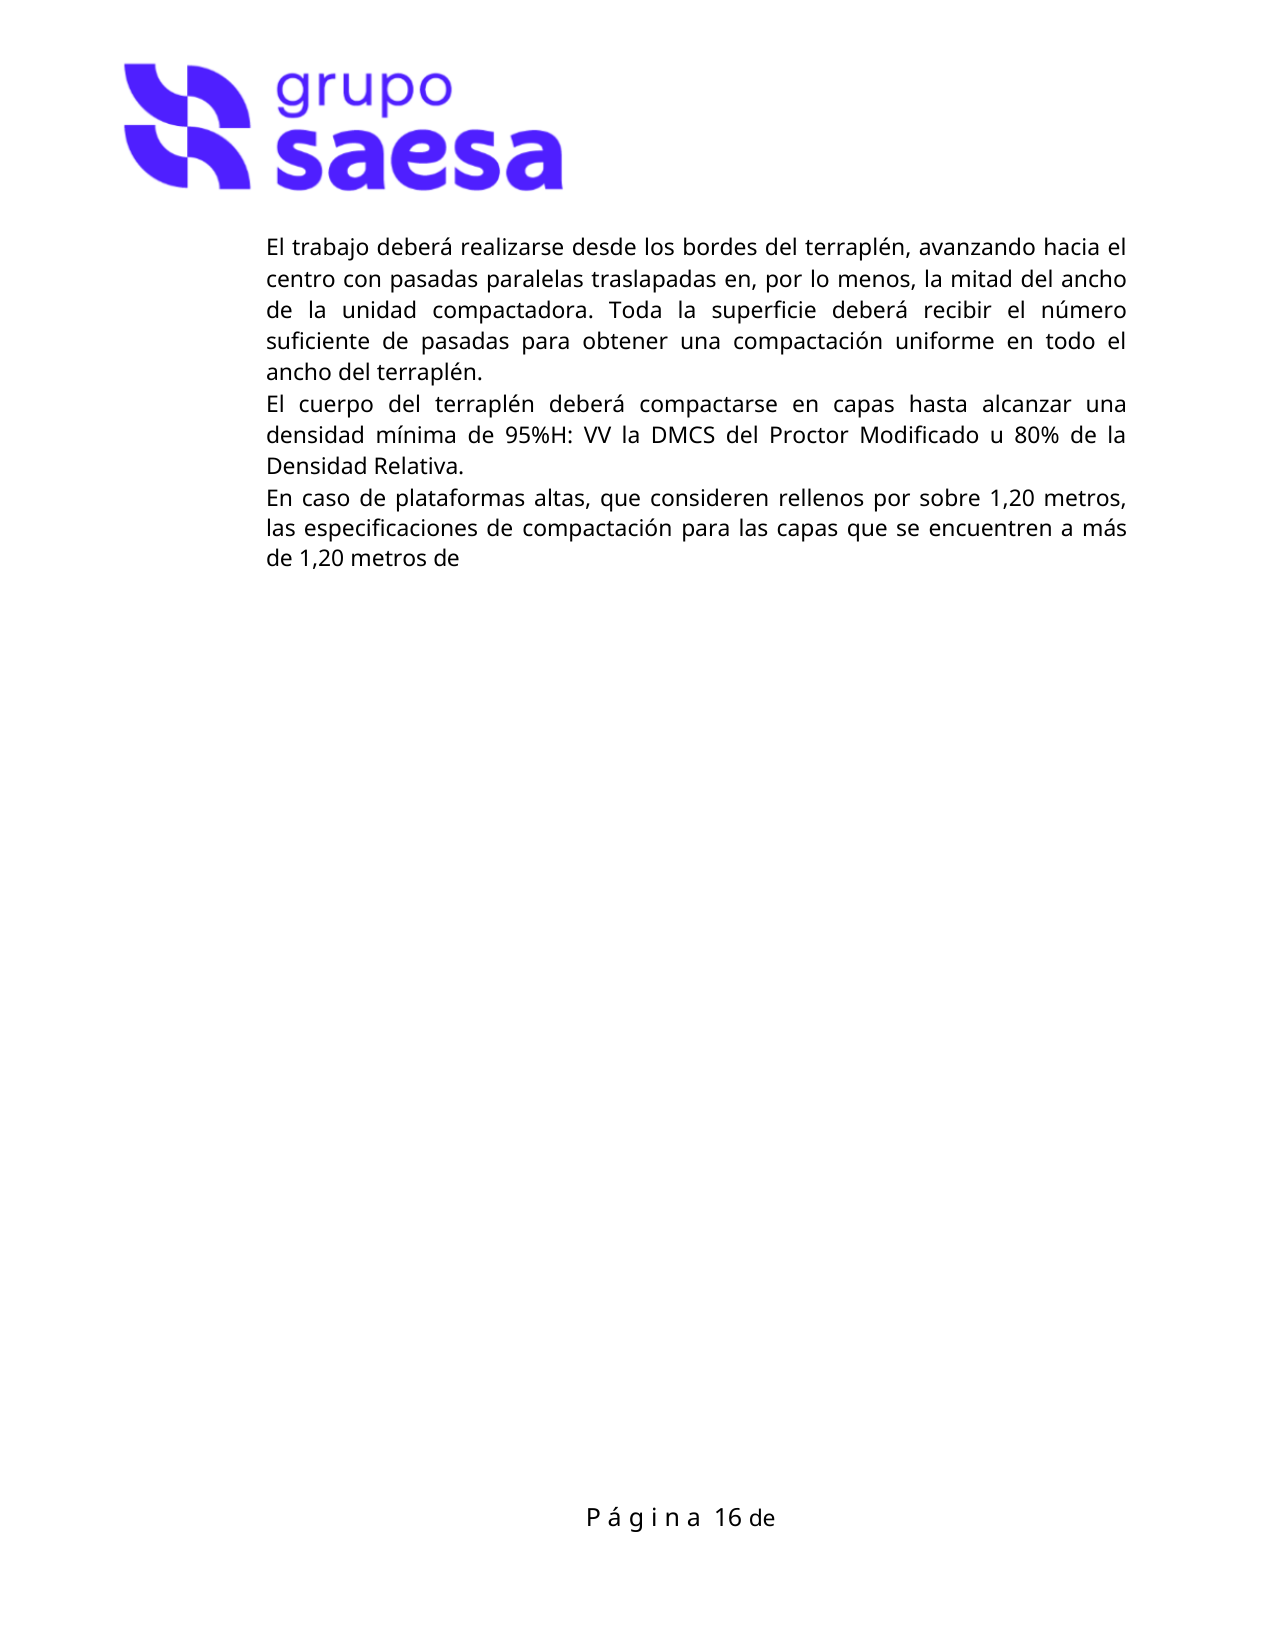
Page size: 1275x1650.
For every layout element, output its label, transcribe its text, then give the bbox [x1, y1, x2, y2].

text El trabajo deberá realizarse desde los bordes del terraplén, avanzando hacia el centro con pasadas paralelas traslapadas en, por lo menos, la mitad del ancho de la unidad compactadora. Toda la superficie deberá recibir el número suficiente de pasadas para obtener una compactación uniforme en todo el ancho del terraplén. [266, 231, 1127, 387]
picture [112, 54, 569, 195]
text En caso de plataformas altas, que consideren rellenos por sobre 1,20 metros, las especificaciones de compactación para las capas que se encuentren a más de 1,20 metros de [266, 482, 1128, 573]
text El cuerpo del terraplén deberá compactarse en capas hasta alcanzar una densidad mínima de 95%H: VV la DMCS del Proctor Modificado u 80% de la Densidad Relativa. [266, 388, 1127, 481]
